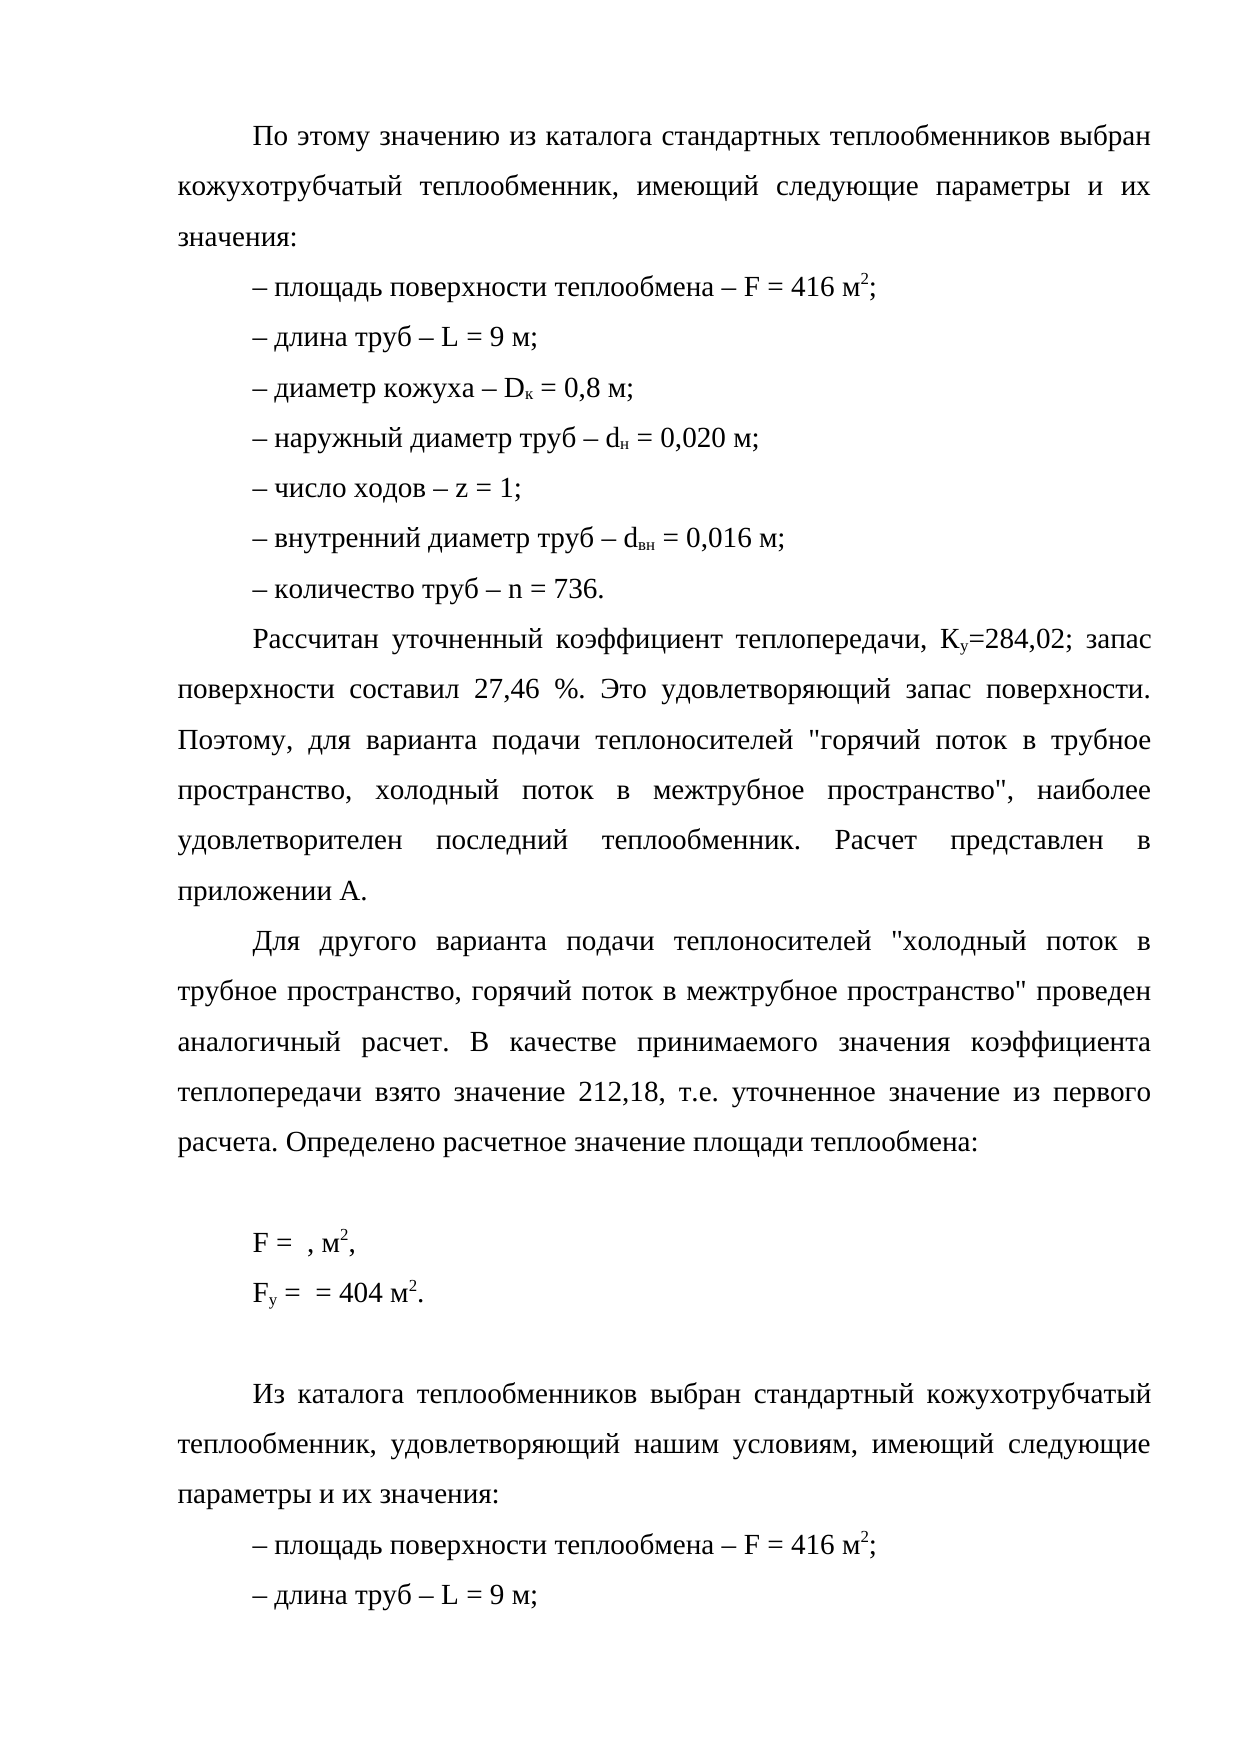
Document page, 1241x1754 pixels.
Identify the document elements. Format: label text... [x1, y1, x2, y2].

text – диаметр кожуха – Dк = 0,8 м; [177, 370, 1152, 403]
text – число ходов – z = 1; [177, 470, 1152, 504]
text – длина труб – L = 9 м; [177, 1577, 1152, 1611]
text F = , м2, [177, 1225, 1152, 1258]
text – площадь поверхности теплообмена – F = 416 м2; [177, 269, 1152, 303]
text – площадь поверхности теплообмена – F = 416 м2; [177, 1527, 1152, 1560]
text – внутренний диаметр труб – dвн = 0,016 м; [177, 521, 1152, 554]
text По этому значению из каталога стандартных теплообменников выбран кожухотрубчатый теплообменник, имеющий следующие параметры и их значения: [177, 118, 1152, 252]
text – количество труб – n = 736. [177, 571, 1152, 604]
text Рассчитан уточненный коэффициент теплопередачи, Ку=284,02; запас поверхности составил 27,46 %. Это удовлетворяющий запас поверхности. Поэтому, для варианта подачи теплоносителей "горячий поток в трубное пространство, холодный поток в межтрубное пространство", наиболее удовлетворителен последний теплообменник. Расчет представлен в приложении А. [177, 621, 1152, 906]
text – наружный диаметр труб – dн = 0,020 м; [177, 420, 1152, 453]
text – длина труб – L = 9 м; [177, 319, 1152, 353]
text Из каталога теплообменников выбран стандартный кожухотрубчатый теплообменник, удовлетворяющий нашим условиям, имеющий следующие параметры и их значения: [177, 1376, 1152, 1510]
text Для другого варианта подачи теплоносителей "холодный поток в трубное пространство, горячий поток в межтрубное пространство" проведен аналогичный расчет. В качестве принимаемого значения коэффициента теплопередачи взято значение 212,18, т.е. уточненное значение из первого расчета. Определено расчетное значение площади теплообмена: [177, 923, 1152, 1158]
text Fу = = 404 м2. [177, 1275, 1152, 1309]
